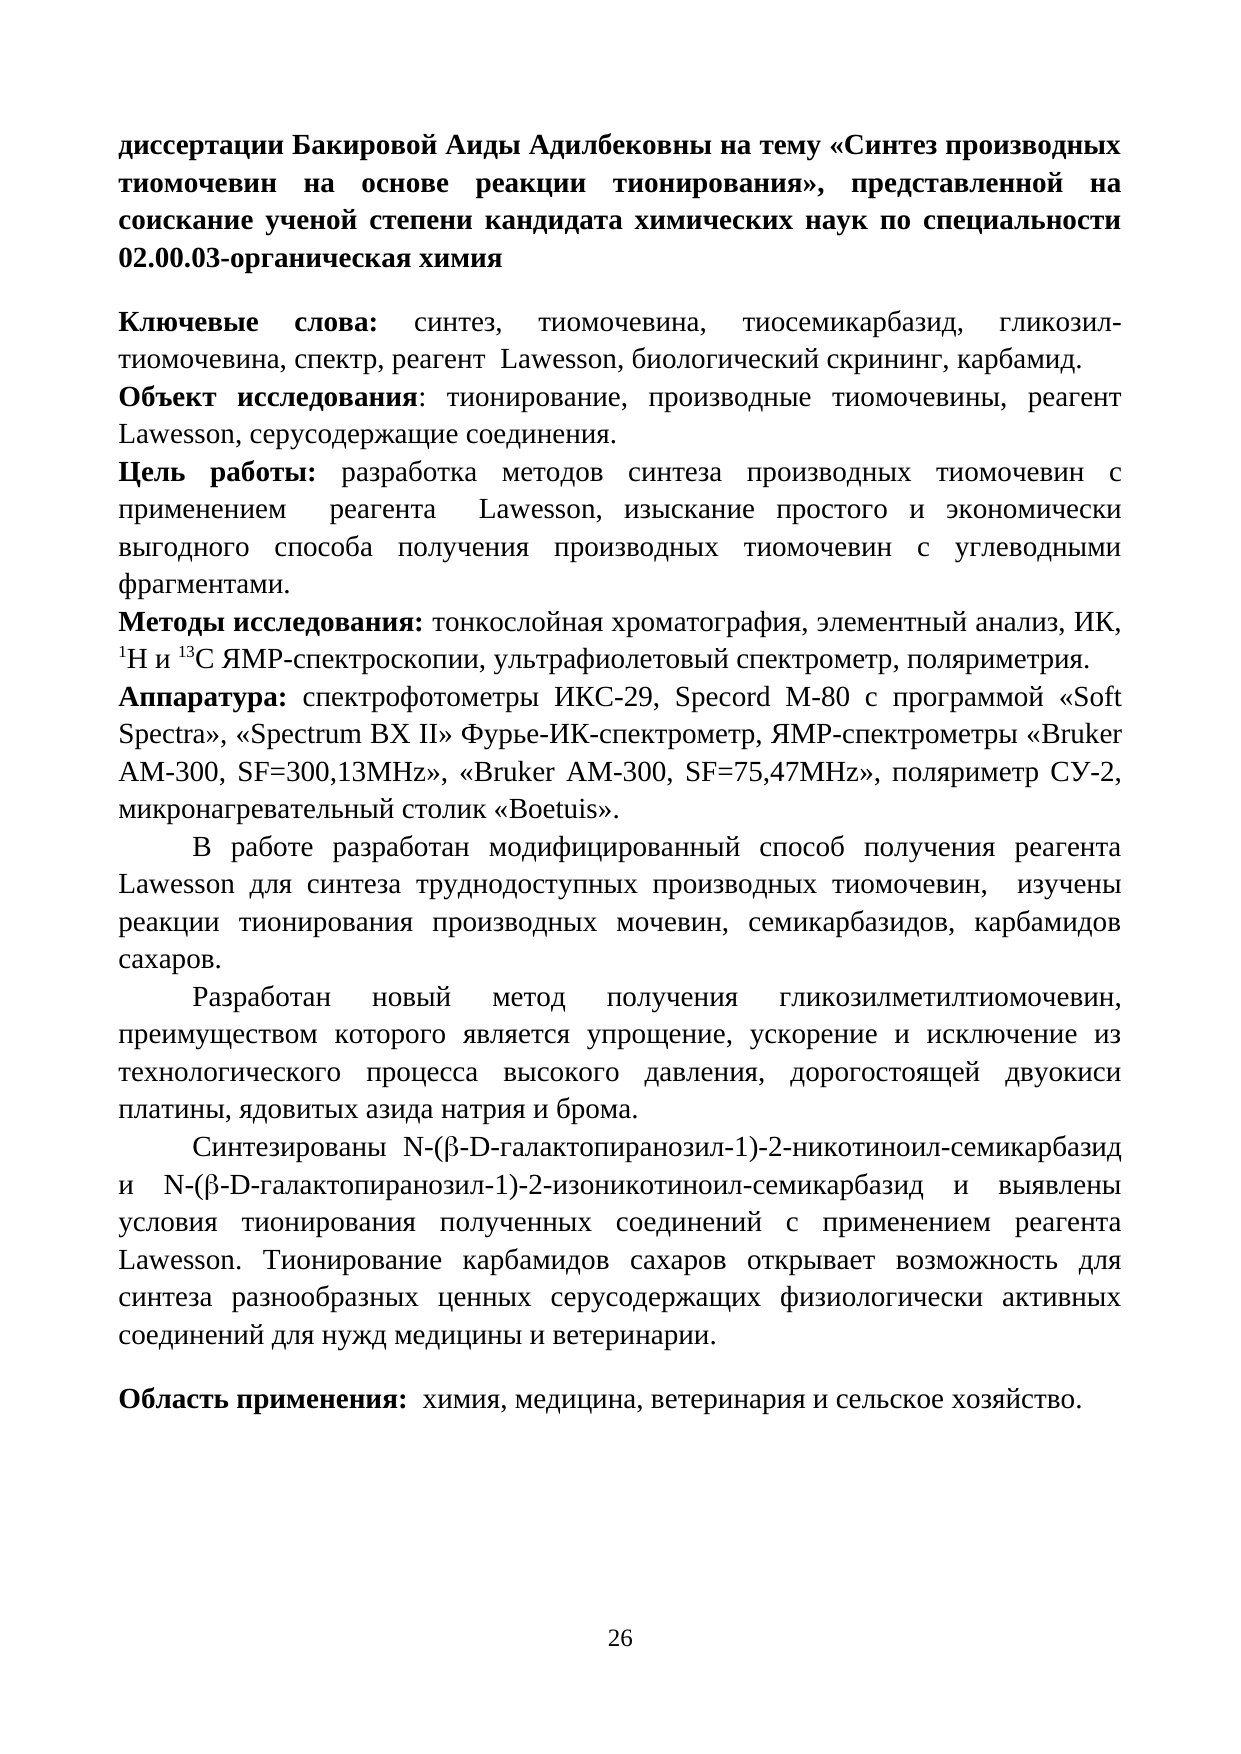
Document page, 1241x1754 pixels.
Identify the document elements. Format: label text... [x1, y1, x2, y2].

text диссертации Бакировой Аиды Адилбековны на тему «Синтез производных тиомочевин на основе реакции тионирования», представленной на соискание ученой степени кандидата химических наук по специальности 02.00.03-органическая химия [118, 127, 1122, 273]
text Разработан новый метод получения гликозилметилтиомочевин, преимуществом которого является упрощение, ускорение и исключение из технологического процесса высокого давления, дорогостоящей двуокиси платины, ядовитых азида натрия и брома. [118, 979, 1122, 1125]
text Ключевые слова: синтез, тиомочевина, тиосемикарбазид, гликозил-тиомочевина, спектр, реагент Lawesson, биологический скрининг, карбамид. [118, 304, 1122, 375]
text Объект исследования: тионирование, производные тиомочевины, реагент Lawesson, серусодержащие соединения. [118, 379, 1122, 450]
text Методы исследования: тонкослойная хроматография, элементный анализ, ИК, 1Н и 13С ЯМР-спектроскопии, ультрафиолетовый спектрометр, поляриметрия. [118, 604, 1122, 675]
text Синтезированы N-(-D-галактопиранозил-1)-2-никотиноил-семикарбазид и N-(-D-галактопиранозил-1)-2-изоникотиноил-семикарбазид и выявлены условия тионирования полученных соединений с применением реагента Lawesson. Тионирование карбамидов сахаров открывает возможность для синтеза разнообразных ценных серусодержащих физиологически активных соединений для нужд медицины и ветеринарии. [118, 1129, 1122, 1350]
text Область применения: химия, медицина, ветеринария и сельское хозяйство. [118, 1381, 1122, 1415]
text Цель работы: разработка методов синтеза производных тиомочевин с применением реагента Lawesson, изыскание простого и экономически выгодного способа получения производных тиомочевин с углеводными фрагментами. [118, 454, 1122, 600]
text В работе разработан модифицированный способ получения реагента Lawesson для синтеза труднодоступных производных тиомочевин, изучены реакции тионирования производных мочевин, семикарбазидов, карбамидов сахаров. [118, 829, 1122, 975]
text Аппаратура: спектрофотометры ИКС-29, Specord M-80 с программой «Soft Spectra», «Spectrum BX II» Фурье-ИК-спектрометр, ЯМР-спектрометры «Bruker AM-300, SF=300,13MHz», «Bruker AM-300, SF=75,47MHz», поляриметр СУ-2, микронагревательный столик «Boetuis». [118, 679, 1122, 825]
